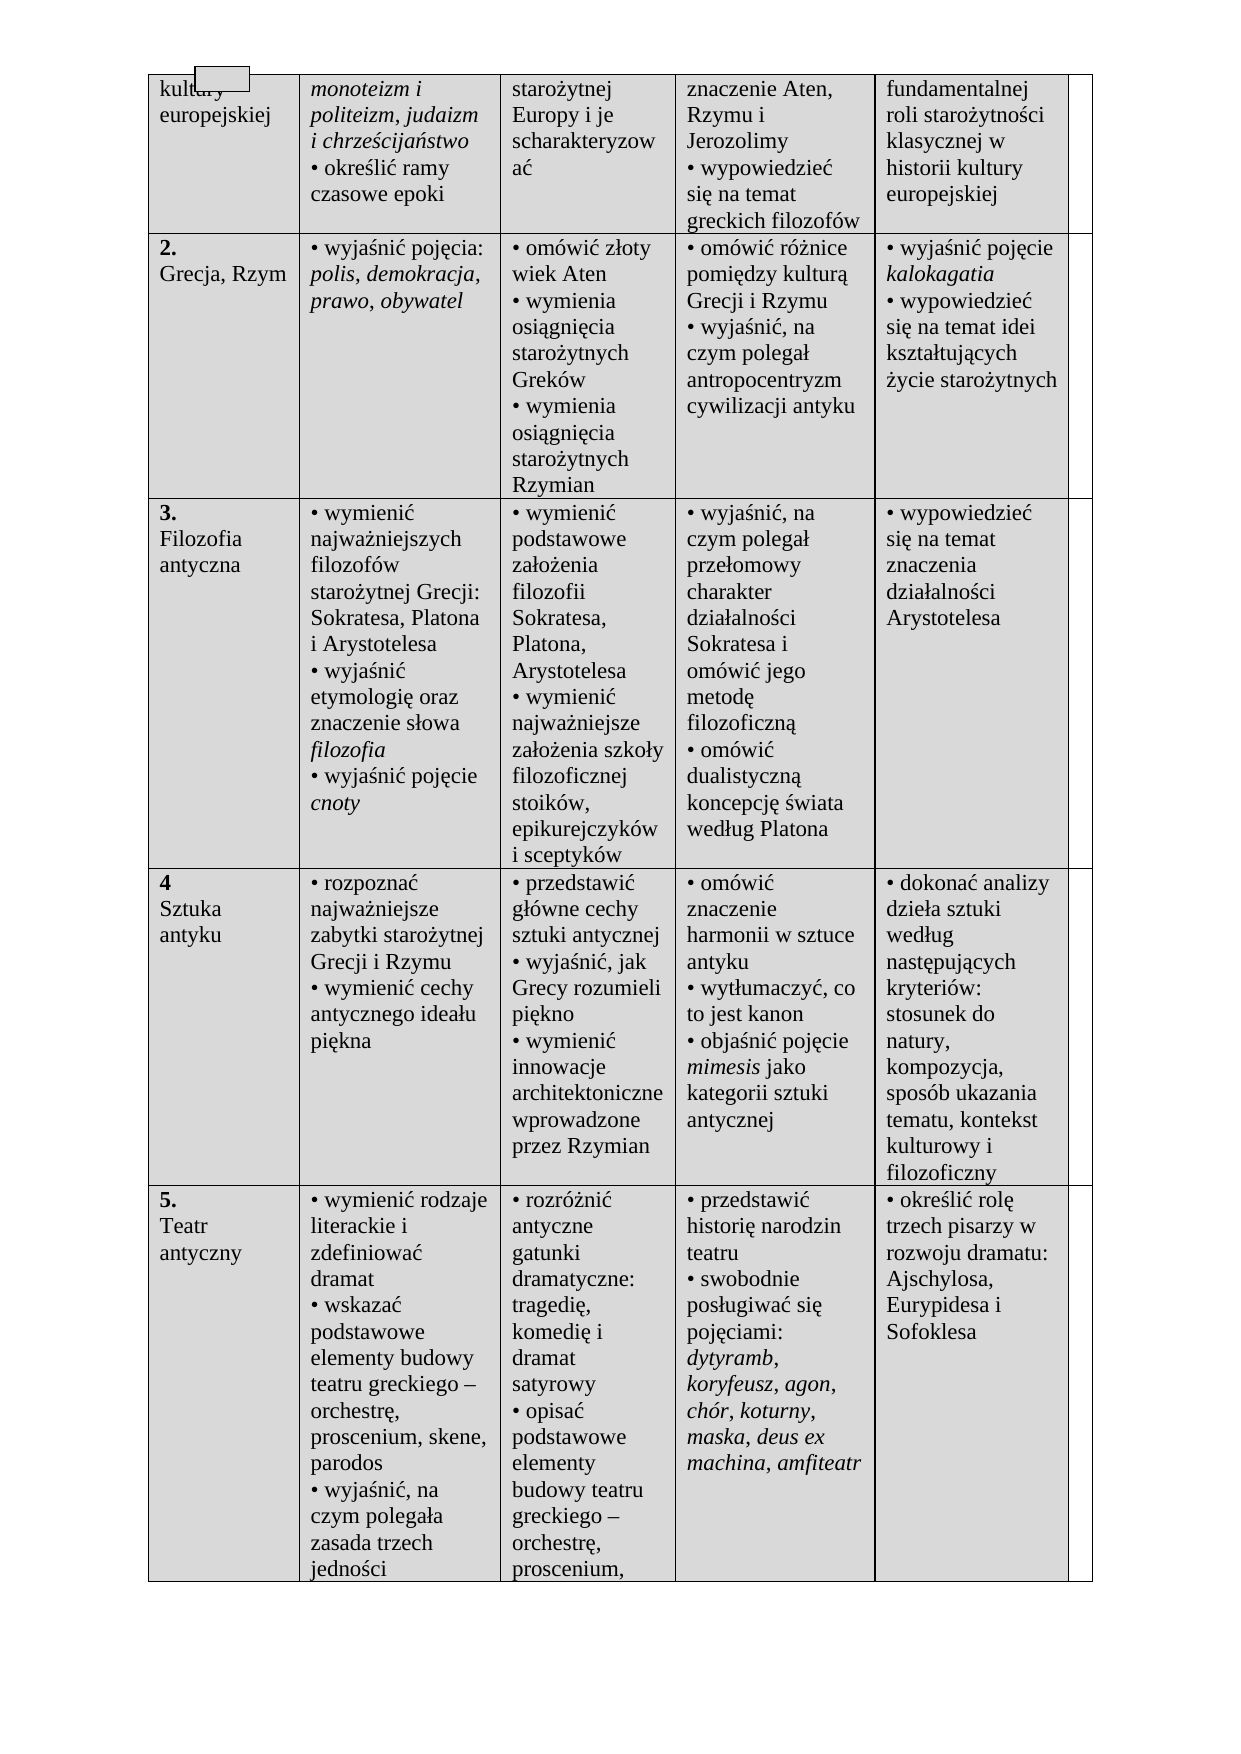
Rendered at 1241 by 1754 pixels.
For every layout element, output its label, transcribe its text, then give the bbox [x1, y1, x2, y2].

table_cell • wymienić podstawowe założenia filozofii Sokratesa, Platona, Arystotelesa • wymienić najważniejsze założenia szkoły filozoficznej stoików, epikurejczyków i sceptyków [501, 499, 675, 868]
table_cell [1069, 499, 1092, 868]
table_cell • wymienić najważniejszych filozofów starożytnej Grecji: Sokratesa, Platona i Arystotelesa • wyjaśnić etymologię oraz znaczenie słowa filozofia • wyjaśnić pojęcie cnoty [300, 499, 500, 868]
table_cell • wyjaśnić pojęcia: polis, demokracja, prawo, obywatel [300, 234, 500, 498]
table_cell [676, 75, 874, 233]
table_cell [876, 1186, 1068, 1581]
table_cell • omówić złoty wiek Aten • wymienia osiągnięcia starożytnych Greków • wymienia osiągnięcia starożytnych Rzymian [501, 234, 675, 498]
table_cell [300, 1186, 500, 1581]
table_cell • wyjaśnić, na czym polegał przełomowy charakter działalności Sokratesa i omówić jego metodę filozoficzną • omówić dualistyczną koncepcję świata według Platona [676, 499, 874, 868]
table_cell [501, 75, 675, 233]
table_cell 3. Filozofia antyczna [149, 499, 299, 868]
table_cell [1069, 869, 1092, 1185]
table_cell • wyjaśnić pojęcie kalokagatia • wypowiedzieć się na temat idei kształtujących życie starożytnych [876, 234, 1068, 498]
table_cell • omówić znaczenie harmonii w sztuce antyku • wytłumaczyć, co to jest kanon • objaśnić pojęcie mimesis jako kategorii sztuki antycznej [676, 869, 874, 1185]
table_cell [676, 1186, 874, 1581]
table_cell • dokonać analizy dzieła sztuki według następujących kryteriów: stosunek do natury, kompozycja, sposób ukazania tematu, kontekst kulturowy i filozoficzny [876, 869, 1068, 1185]
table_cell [149, 75, 299, 233]
table_cell 5. Teatr antyczny [149, 1186, 299, 1581]
table_cell • omówić różnice pomiędzy kulturą Grecji i Rzymu • wyjaśnić, na czym polegał antropocentryzm cywilizacji antyku [676, 234, 874, 498]
table_cell [1069, 234, 1092, 498]
table_cell [1069, 1186, 1092, 1581]
table_cell • przedstawić główne cechy sztuki antycznej • wyjaśnić, jak Grecy rozumieli piękno • wymienić innowacje architektoniczne wprowadzone przez Rzymian [501, 869, 675, 1185]
table_cell • rozpoznać najważniejsze zabytki starożytnej Grecji i Rzymu • wymienić cechy antycznego ideału piękna [300, 869, 500, 1185]
table_cell [1069, 75, 1092, 233]
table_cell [501, 1186, 675, 1581]
table_cell • wypowiedzieć się na temat znaczenia działalności Arystotelesa [876, 499, 1068, 868]
table_cell 4 Sztuka antyku [149, 869, 299, 1185]
table_cell 2. Grecja, Rzym [149, 234, 299, 498]
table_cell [876, 75, 1068, 233]
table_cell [300, 75, 500, 233]
